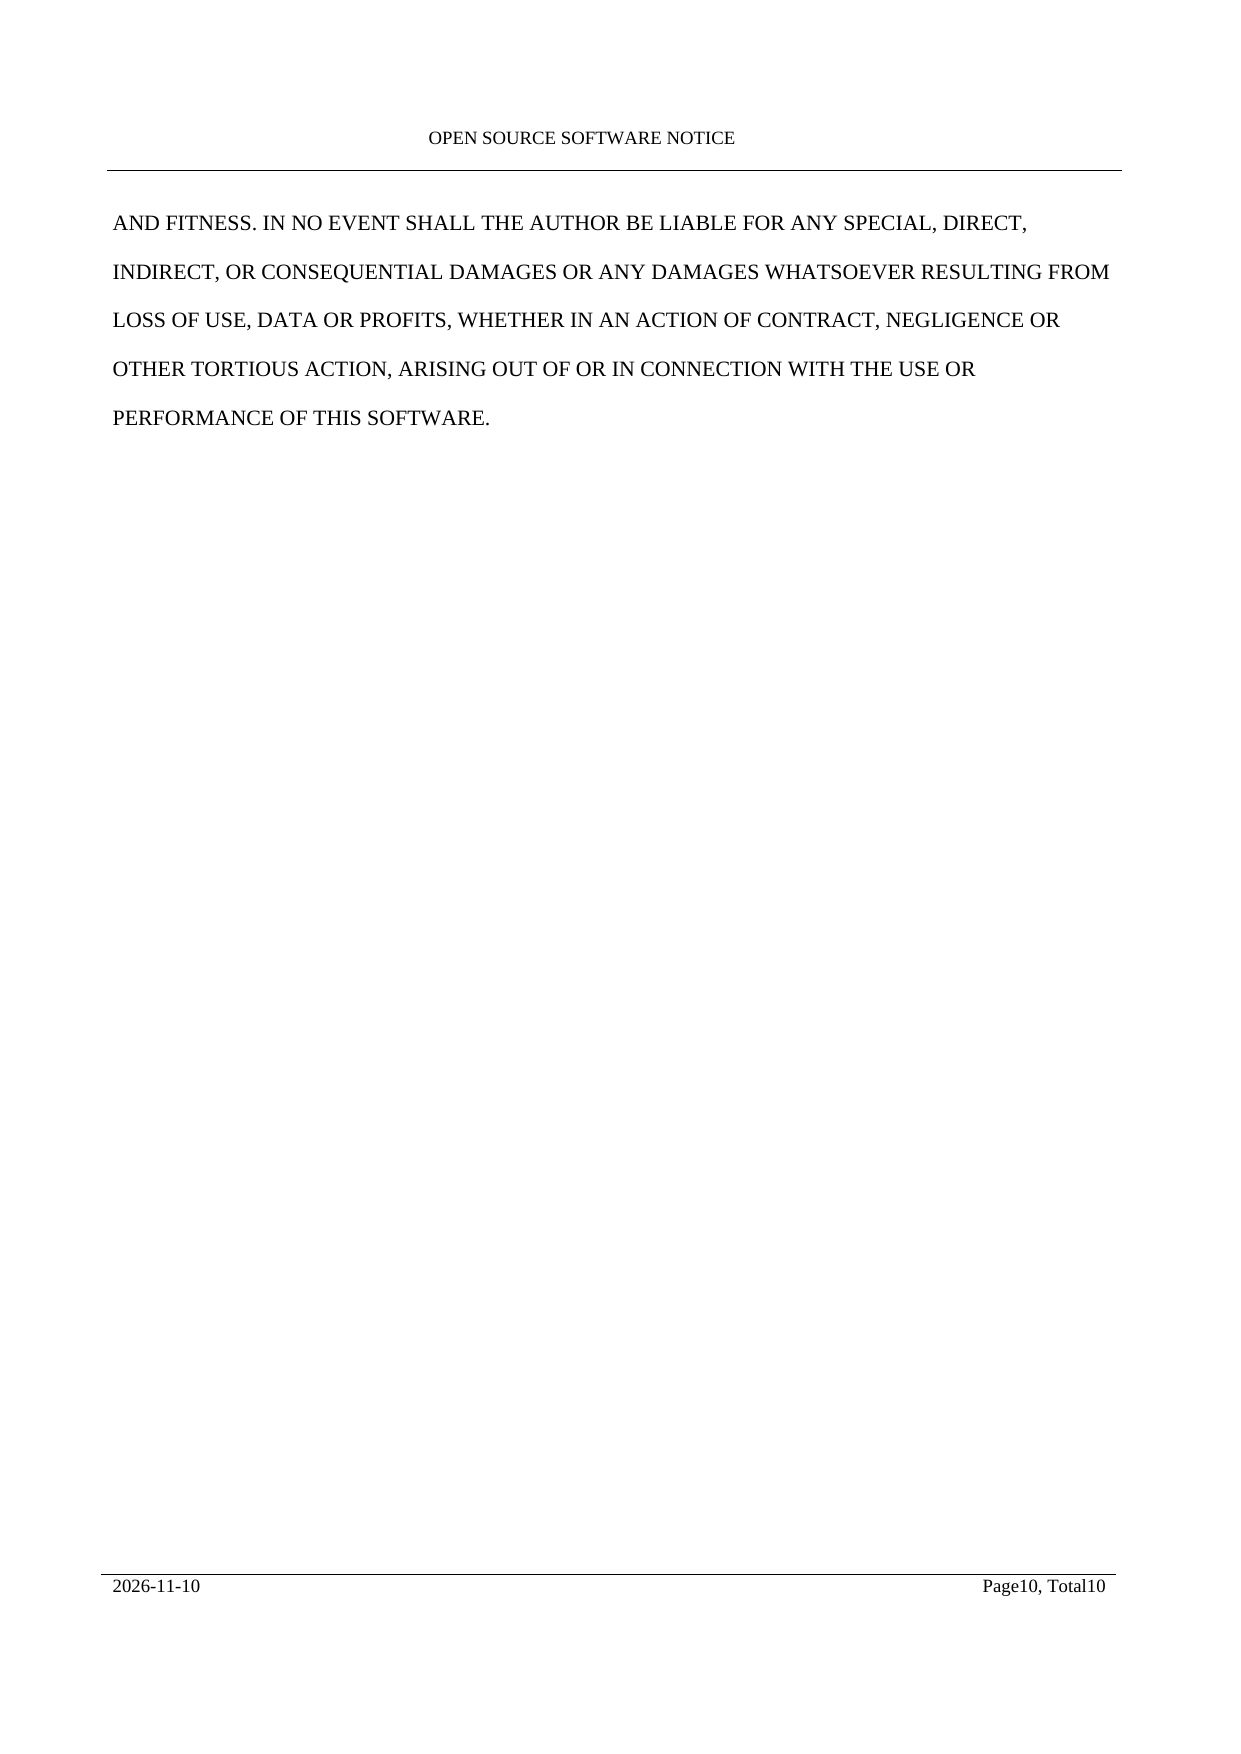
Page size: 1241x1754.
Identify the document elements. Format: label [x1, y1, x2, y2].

text [112, 206, 1128, 483]
